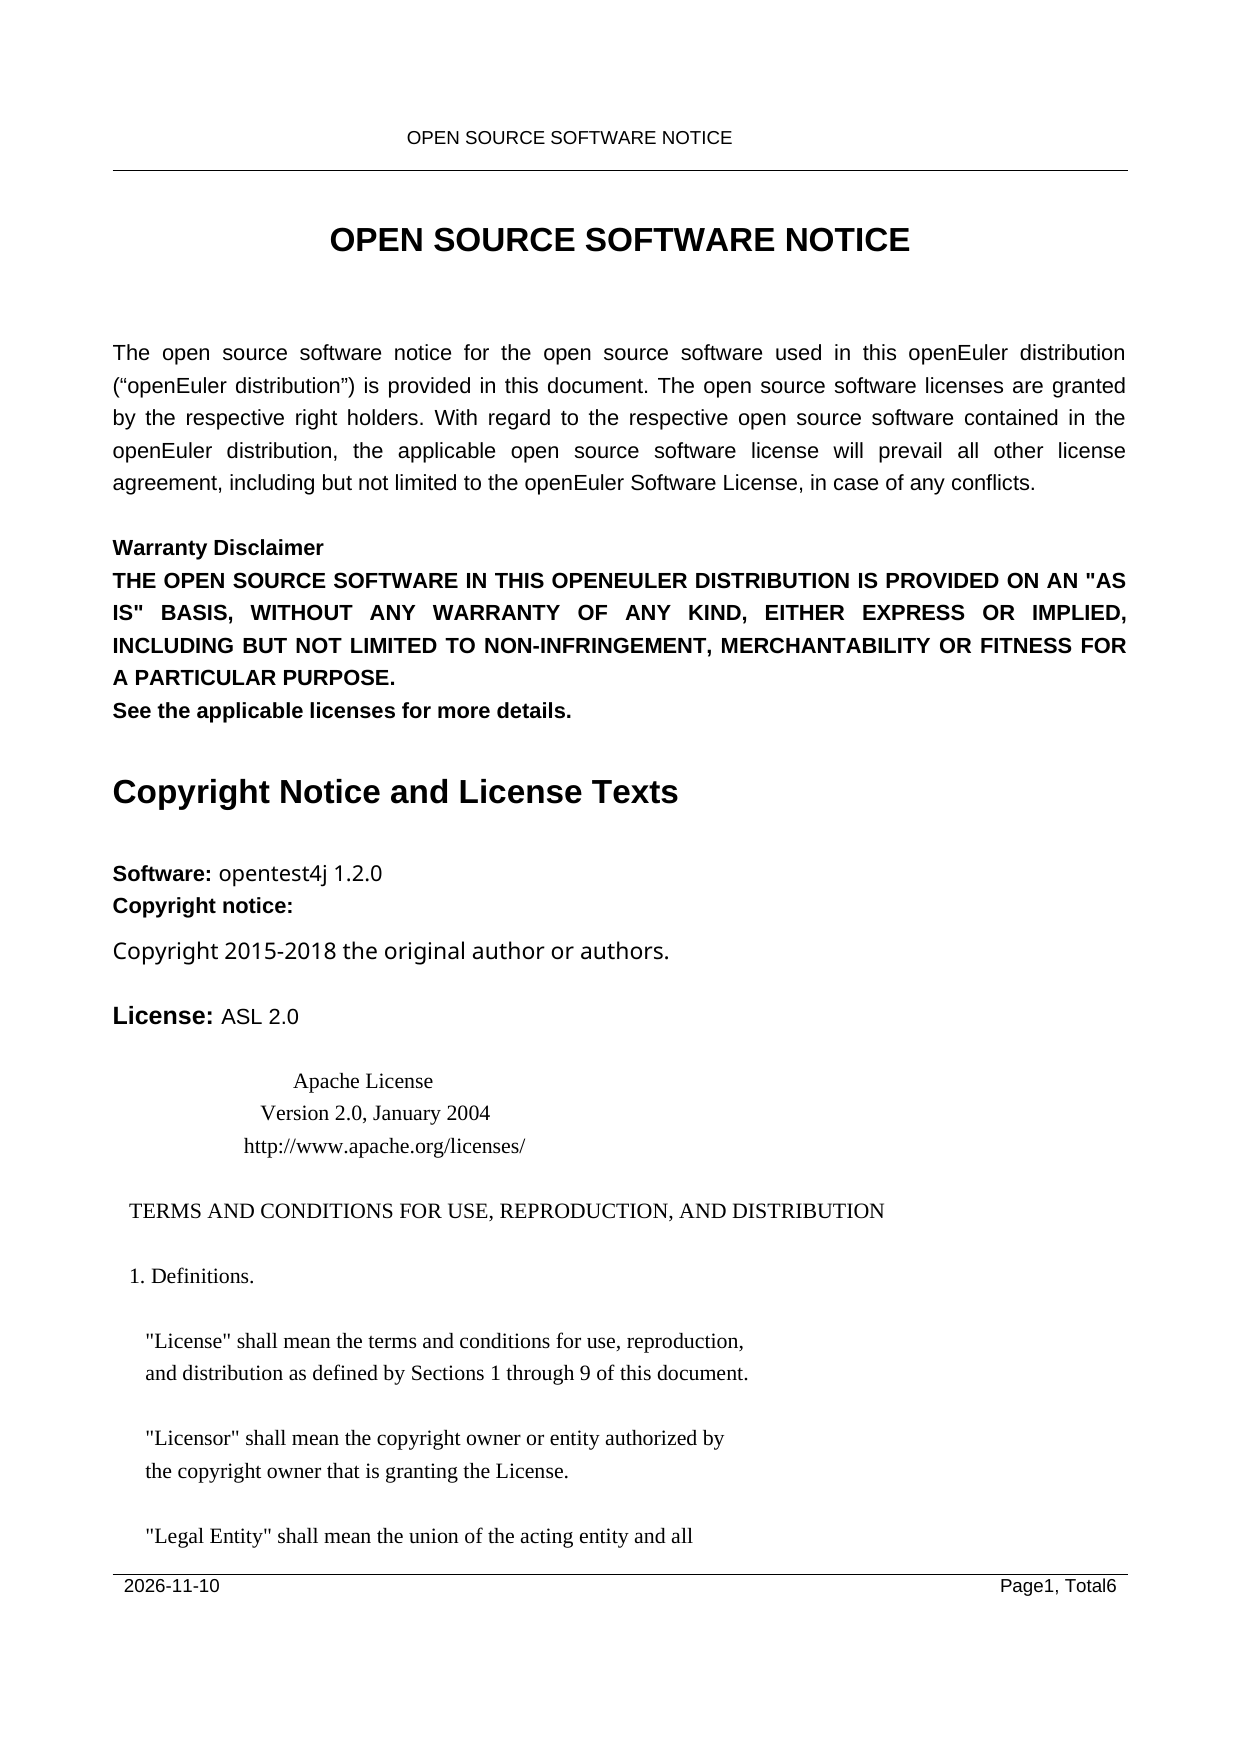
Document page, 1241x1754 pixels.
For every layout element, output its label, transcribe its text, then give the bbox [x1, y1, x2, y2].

text Copyright notice: [112, 889, 1128, 921]
text Copyright 2015-2018 the original author or authors. [112, 934, 1128, 999]
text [112, 1031, 1128, 1551]
text OPEN SOURCE SOFTWARE NOTICE [112, 206, 1128, 271]
text THE OPEN SOURCE SOFTWARE IN THIS OPENEULER DISTRIBUTION IS PROVIDED ON AN "AS IS" BASIS, WITHOUT ANY WARRANTY OF ANY KIND, EITHER EXPRESS OR IMPLIED, INCLUDING BUT NOT LIMITED TO NON-INFRINGEMENT, MERCHANTABILITY OR FITNESS FOR A PARTICULAR PURPOSE. See the applicable licenses for more details. [112, 564, 1128, 726]
title Software: opentest4j 1.2.0 [112, 856, 1128, 889]
text The open source software notice for the open source software used in this openEuler distribution (“openEuler distribution”) is provided in this document. The open source software licenses are granted by the respective right holders. With regard to the respective open source software contained in the openEuler distribution, the applicable open source software license will prevail all other license agreement, including but not limited to the openEuler Software License, in case of any conflicts. [112, 336, 1128, 499]
text Copyright Notice and License Texts [112, 759, 1128, 824]
text Warranty Disclaimer [112, 531, 1128, 564]
text License: ASL 2.0 [112, 999, 1128, 1031]
